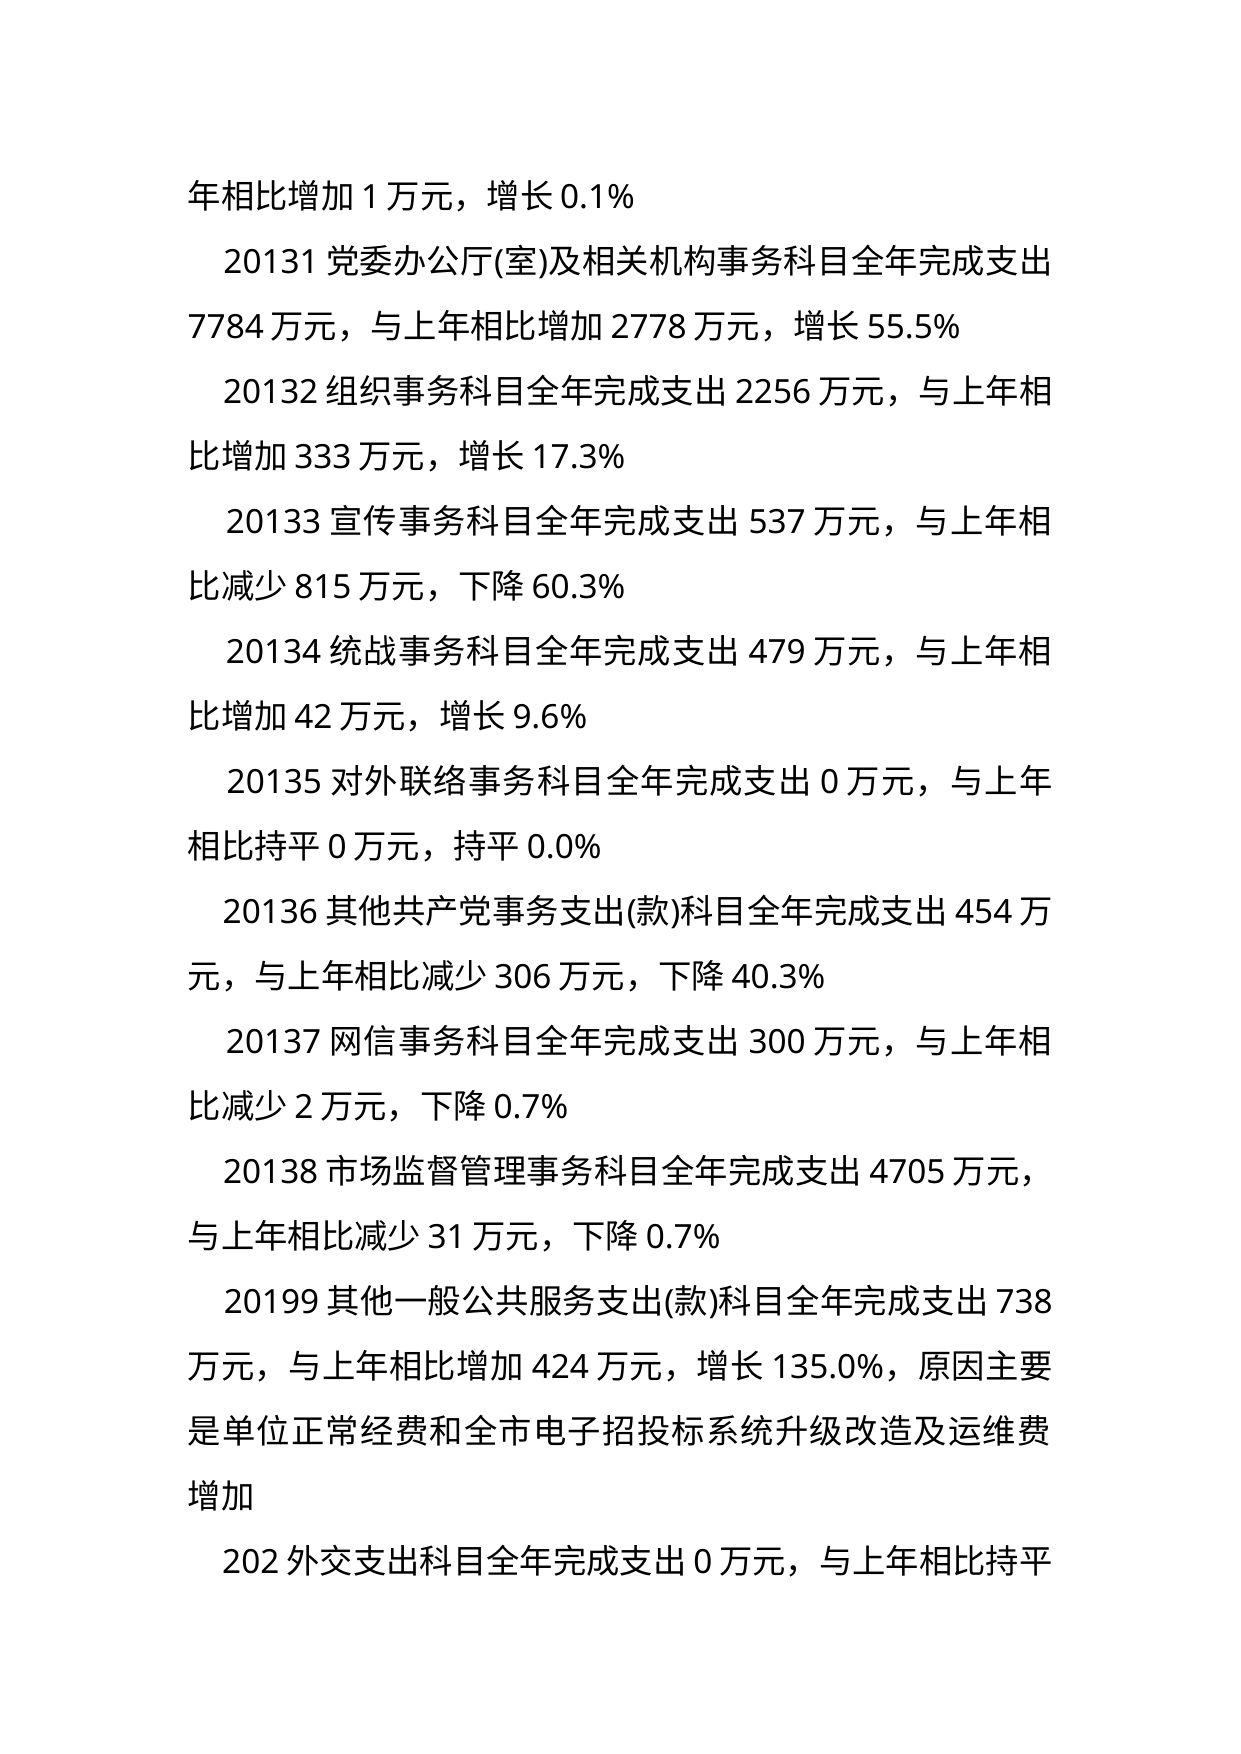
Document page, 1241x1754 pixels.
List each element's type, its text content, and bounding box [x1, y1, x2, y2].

text 20135对外联络事务科目全年完成支出0万元，与上年相比持平0万元，持平0.0% [187, 747, 1053, 877]
text 20138市场监督管理事务科目全年完成支出4705万元，与上年相比减少31万元，下降0.7% [187, 1137, 1053, 1267]
text 20133宣传事务科目全年完成支出537万元，与上年相比减少815万元，下降60.3% [187, 487, 1053, 617]
text 20199其他一般公共服务支出(款)科目全年完成支出738万元，与上年相比增加424万元，增长135.0%，原因主要是单位正常经费和全市电子招投标系统升级改造及运维费增加 [187, 1267, 1053, 1527]
text 20136其他共产党事务支出(款)科目全年完成支出454万元，与上年相比减少306万元，下降40.3% [187, 877, 1053, 1007]
text 20134统战事务科目全年完成支出479万元，与上年相比增加42万元，增长9.6% [187, 617, 1053, 747]
text 20137网信事务科目全年完成支出300万元，与上年相比减少2万元，下降0.7% [187, 1007, 1053, 1137]
text 20131党委办公厅(室)及相关机构事务科目全年完成支出7784万元，与上年相比增加2778万元，增长55.5% [187, 227, 1053, 357]
text 20132组织事务科目全年完成支出2256万元，与上年相比增加333万元，增长17.3% [187, 357, 1053, 487]
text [187, 162, 1053, 227]
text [187, 1527, 1053, 1592]
